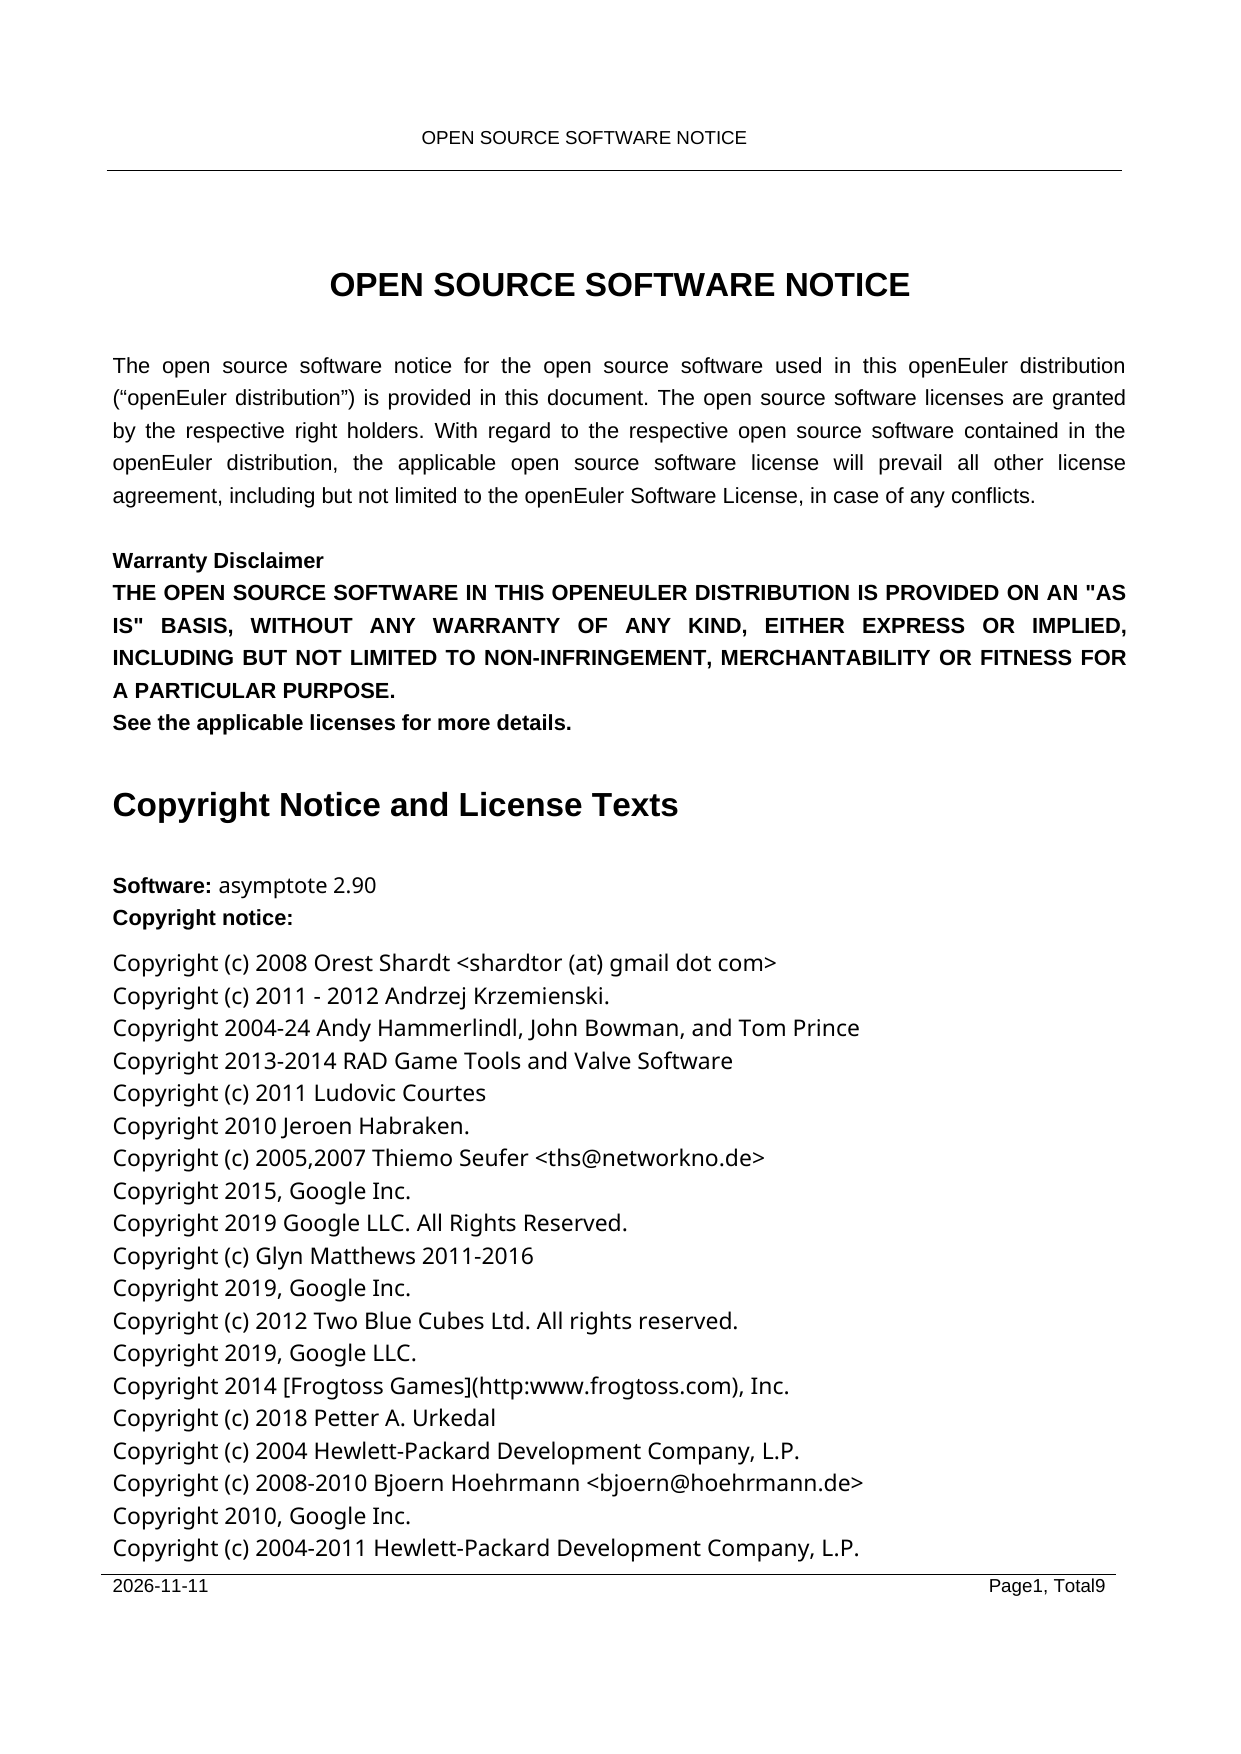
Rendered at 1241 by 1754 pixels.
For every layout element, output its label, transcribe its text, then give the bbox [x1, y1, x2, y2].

text Warranty Disclaimer [112, 544, 1128, 576]
text Copyright Notice and License Texts [112, 771, 1128, 836]
text THE OPEN SOURCE SOFTWARE IN THIS OPENEULER DISTRIBUTION IS PROVIDED ON AN "AS IS" BASIS, WITHOUT ANY WARRANTY OF ANY KIND, EITHER EXPRESS OR IMPLIED, INCLUDING BUT NOT LIMITED TO NON-INFRINGEMENT, MERCHANTABILITY OR FITNESS FOR A PARTICULAR PURPOSE. See the applicable licenses for more details. [112, 576, 1128, 739]
text OPEN SOURCE SOFTWARE NOTICE [112, 251, 1128, 316]
text The open source software notice for the open source software used in this openEuler distribution (“openEuler distribution”) is provided in this document. The open source software licenses are granted by the respective right holders. With regard to the respective open source software contained in the openEuler distribution, the applicable open source software license will prevail all other license agreement, including but not limited to the openEuler Software License, in case of any conflicts. [112, 349, 1128, 511]
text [112, 947, 1128, 1564]
text Copyright notice: [112, 901, 1128, 934]
title Software: asymptote 2.90 [112, 869, 1128, 901]
